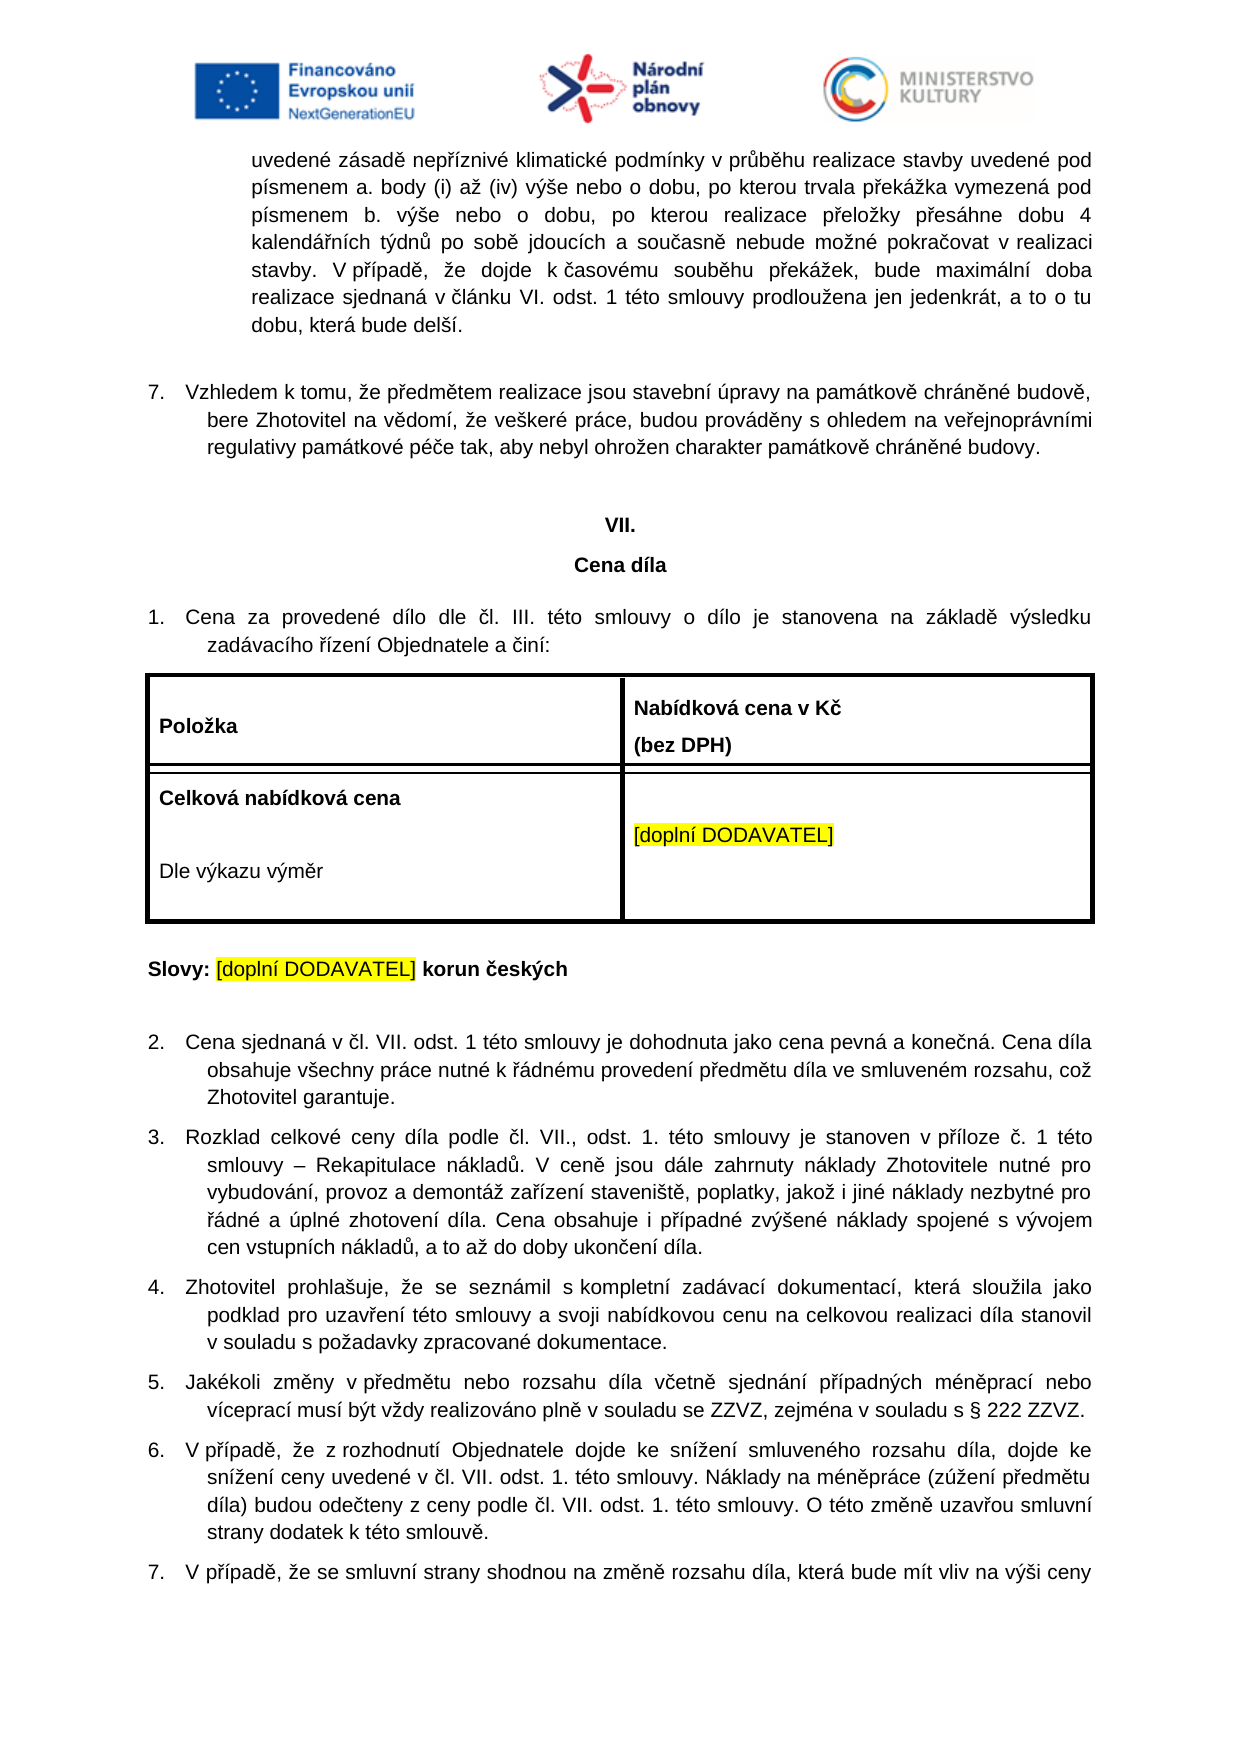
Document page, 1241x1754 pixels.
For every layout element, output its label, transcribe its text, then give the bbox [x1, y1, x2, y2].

table_cell [doplní DODAVATEL] [625, 774, 1090, 919]
table_header Nabídková cena v Kč (bez DPH) [625, 677, 1090, 763]
list Cena sjednaná v čl. VII. odst. 1 této smlouvy je dohodnuta jako cena pevná a konečná. Cena díla obsahuje všechny práce nutné k řádnému provedení předmětu díla ve smluveném rozsahu, což Zhotovitel garantuje. [148, 1030, 1092, 1109]
list V případě, že z rozhodnutí Objednatele dojde ke snížení smluveného rozsahu díla, dojde ke snížení ceny uvedené v čl. VII. odst. 1. této smlouvy. Náklady na méněpráce (zúžení předmětu díla) budou odečteny z ceny podle čl. VII. odst. 1. této smlouvy. O této změně uzavřou smluvní strany dodatek k této smlouvě. [148, 1438, 1092, 1544]
picture [147, 31, 1093, 148]
list Jakékoli změny v předmětu nebo rozsahu díla včetně sjednání případných méněprací nebo víceprací musí být vždy realizováno plně v souladu se ZZVZ, zejména v souladu s § 222 ZZVZ. [148, 1370, 1092, 1422]
list Rozklad celkové ceny díla podle čl. VII., odst. 1. této smlouvy je stanoven v příloze č. 1 této smlouvy – Rekapitulace nákladů. V ceně jsou dále zahrnuty náklady Zhotovitele nutné pro vybudování, provoz a demontáž zařízení staveniště, poplatky, jakož i jiné náklady nezbytné pro řádné a úplné zhotovení díla. Cena obsahuje i případné zvýšené náklady spojené s vývojem cen vstupních nákladů, a to až do doby ukončení díla. [148, 1125, 1092, 1259]
list Zhotovitel prohlašuje, že se seznámil s kompletní zadávací dokumentací, která sloužila jako podklad pro uzavření této smlouvy a svoji nabídkovou cenu na celkovou realizaci díla stanovil v souladu s požadavky zpracované dokumentace. [148, 1275, 1092, 1354]
text VII. [148, 513, 1092, 537]
table_cell Celková nabídková cena Dle výkazu výměr [150, 774, 620, 919]
list Cena za provedené dílo dle čl. III. této smlouvy o dílo je stanovena na základě výsledku zadávacího řízení Objednatele a činí: [148, 605, 1092, 657]
text Slovy: [doplní DODAVATEL] korun českých [416, 957, 1092, 981]
table_header Položka [150, 677, 622, 763]
list Vzhledem k tomu, že předmětem realizace jsou stavební úpravy na památkově chráněné budově, bere Zhotovitel na vědomí, že veškeré práce, budou prováděny s ohledem na veřejnoprávními regulativy památkové péče tak, aby nebyl ohrožen charakter památkově chráněné budovy. [148, 380, 1092, 459]
text Cena díla [148, 553, 1092, 577]
